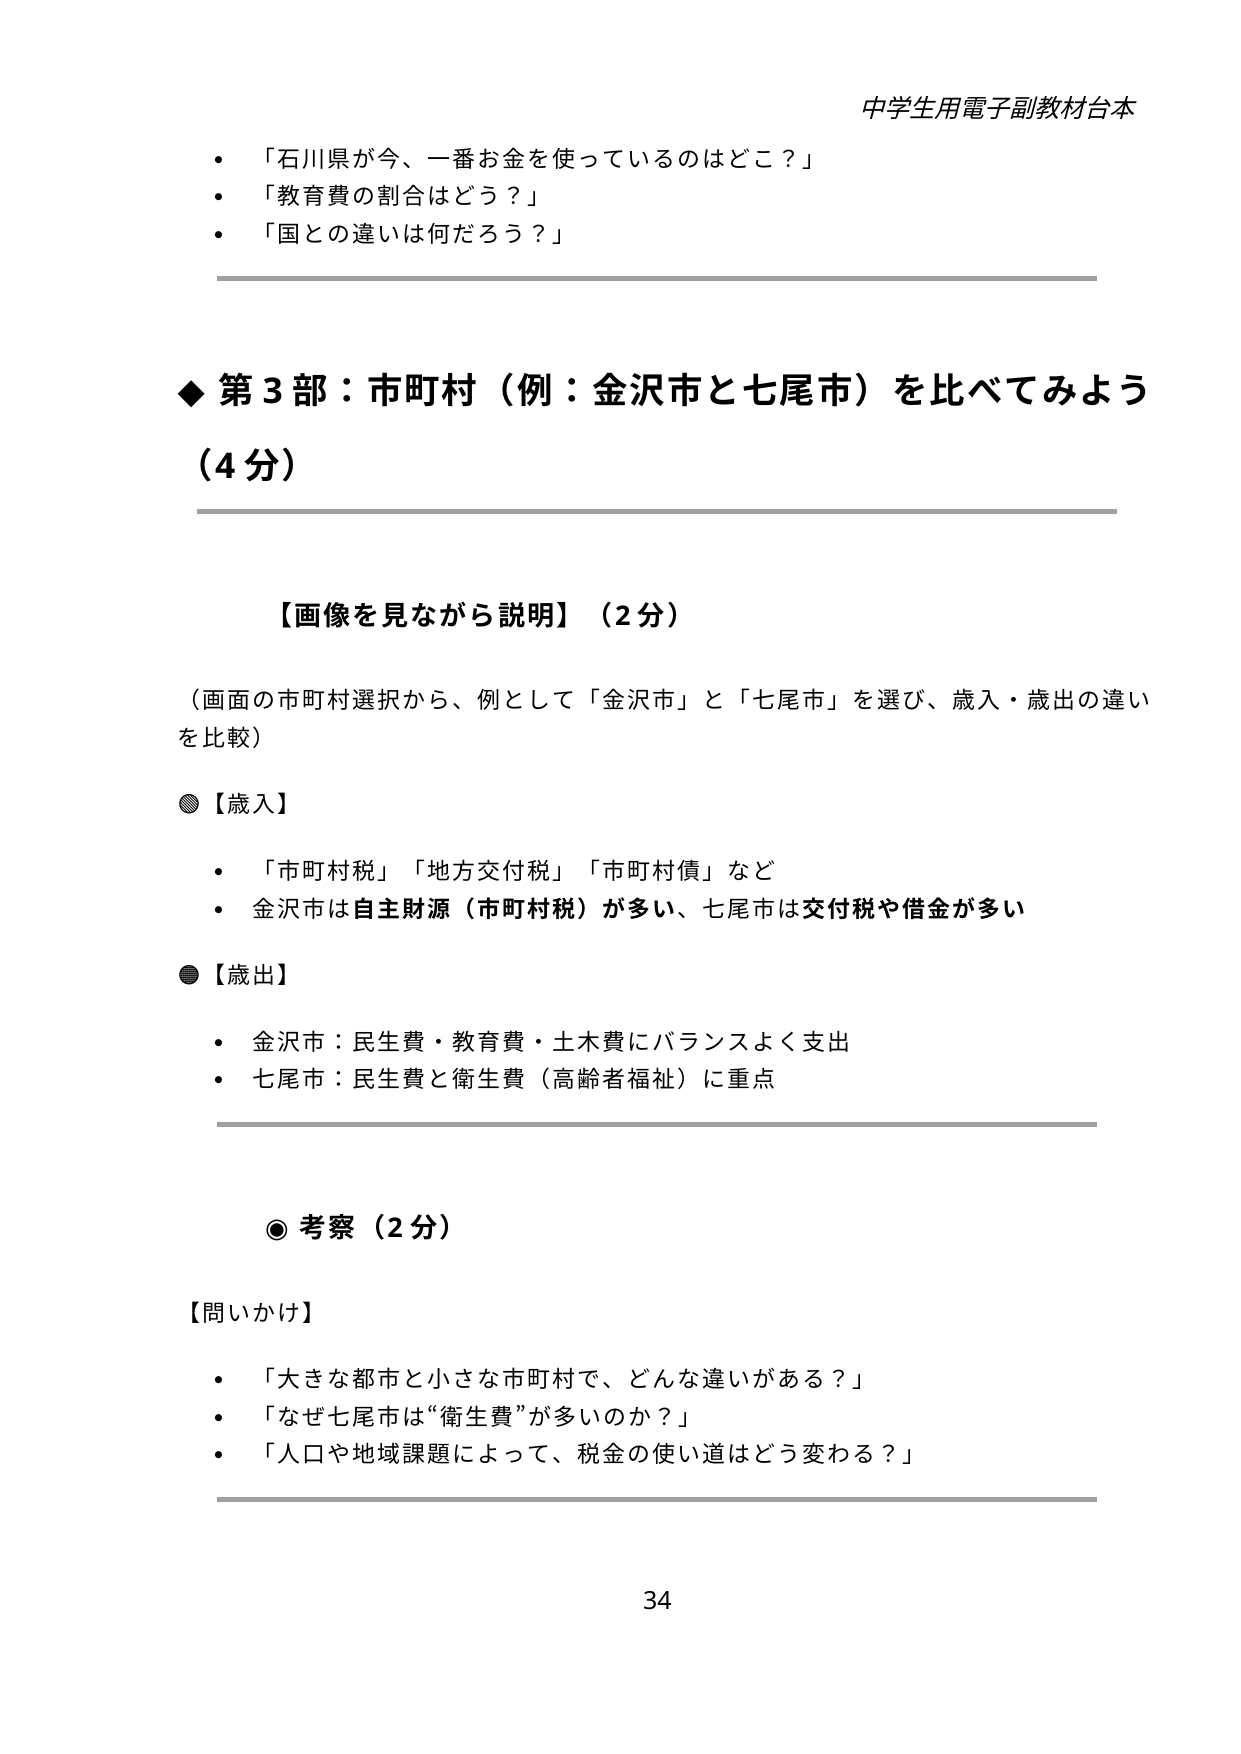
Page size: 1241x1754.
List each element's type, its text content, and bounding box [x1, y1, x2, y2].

list 七尾市：民生費と衛生費（高齢者福祉）に重点 [215, 1059, 1171, 1097]
text 【問いかけ】 [177, 1292, 1171, 1330]
list 金沢市は自主財源（市町村税）が多い、七尾市は交付税や借金が多い [215, 888, 1171, 926]
list 「石川県が今、一番お金を使っているのはどこ？」 [215, 138, 1171, 176]
list 「教育費の割合はどう？」 [215, 176, 1171, 213]
list 「国との違いは何だろう？」 [215, 213, 1171, 251]
list 金沢市：民生費・教育費・土木費にバランスよく支出 [215, 1022, 1171, 1059]
text 🟠【歳出】 [177, 955, 1171, 992]
text （画面の市町村選択から、例として「金沢市」と「七尾市」を選び、歳入・歳出の違いを比較） [177, 680, 1171, 755]
text ◉ 考察（2分） [265, 1188, 1171, 1263]
text 【画像を見ながら説明】（2分） [265, 576, 1171, 651]
list 「人口や地域課題によって、税金の使い道はどう変わる？」 [215, 1434, 1171, 1472]
list 「市町村税」「地方交付税」「市町村債」など [215, 851, 1171, 888]
text 🟢【歳入】 [177, 784, 1171, 822]
list 「大きな都市と小さな市町村で、どんな違いがある？」 [215, 1359, 1171, 1397]
text ◆ 第3部：市町村（例：金沢市と七尾市）を比べてみよう（4分） [177, 351, 1171, 501]
list 「なぜ七尾市は“衛生費”が多いのか？」 [215, 1397, 1171, 1434]
